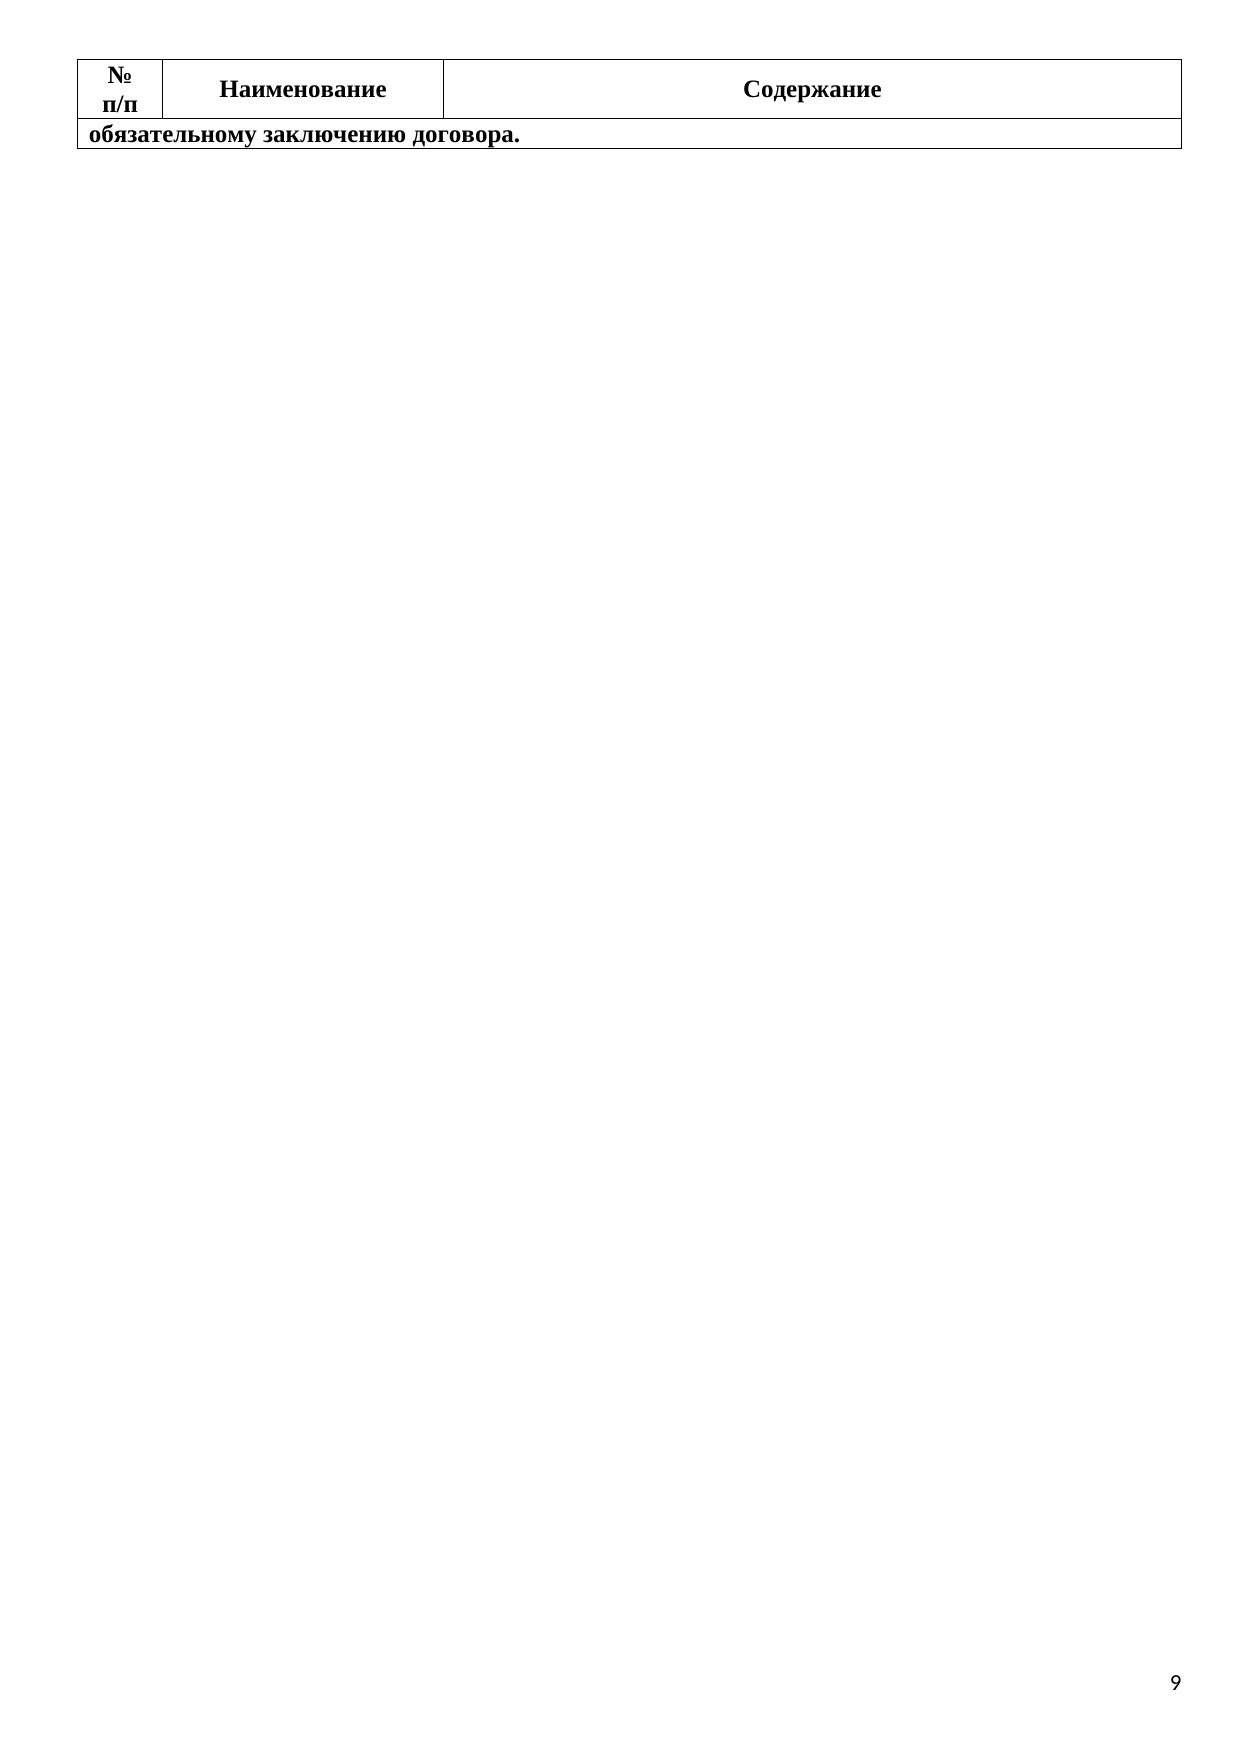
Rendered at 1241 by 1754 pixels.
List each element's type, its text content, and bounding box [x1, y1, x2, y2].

table_header Наименование [163, 60, 443, 118]
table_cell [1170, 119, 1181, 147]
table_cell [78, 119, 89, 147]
table_header Содержание [444, 60, 1181, 118]
